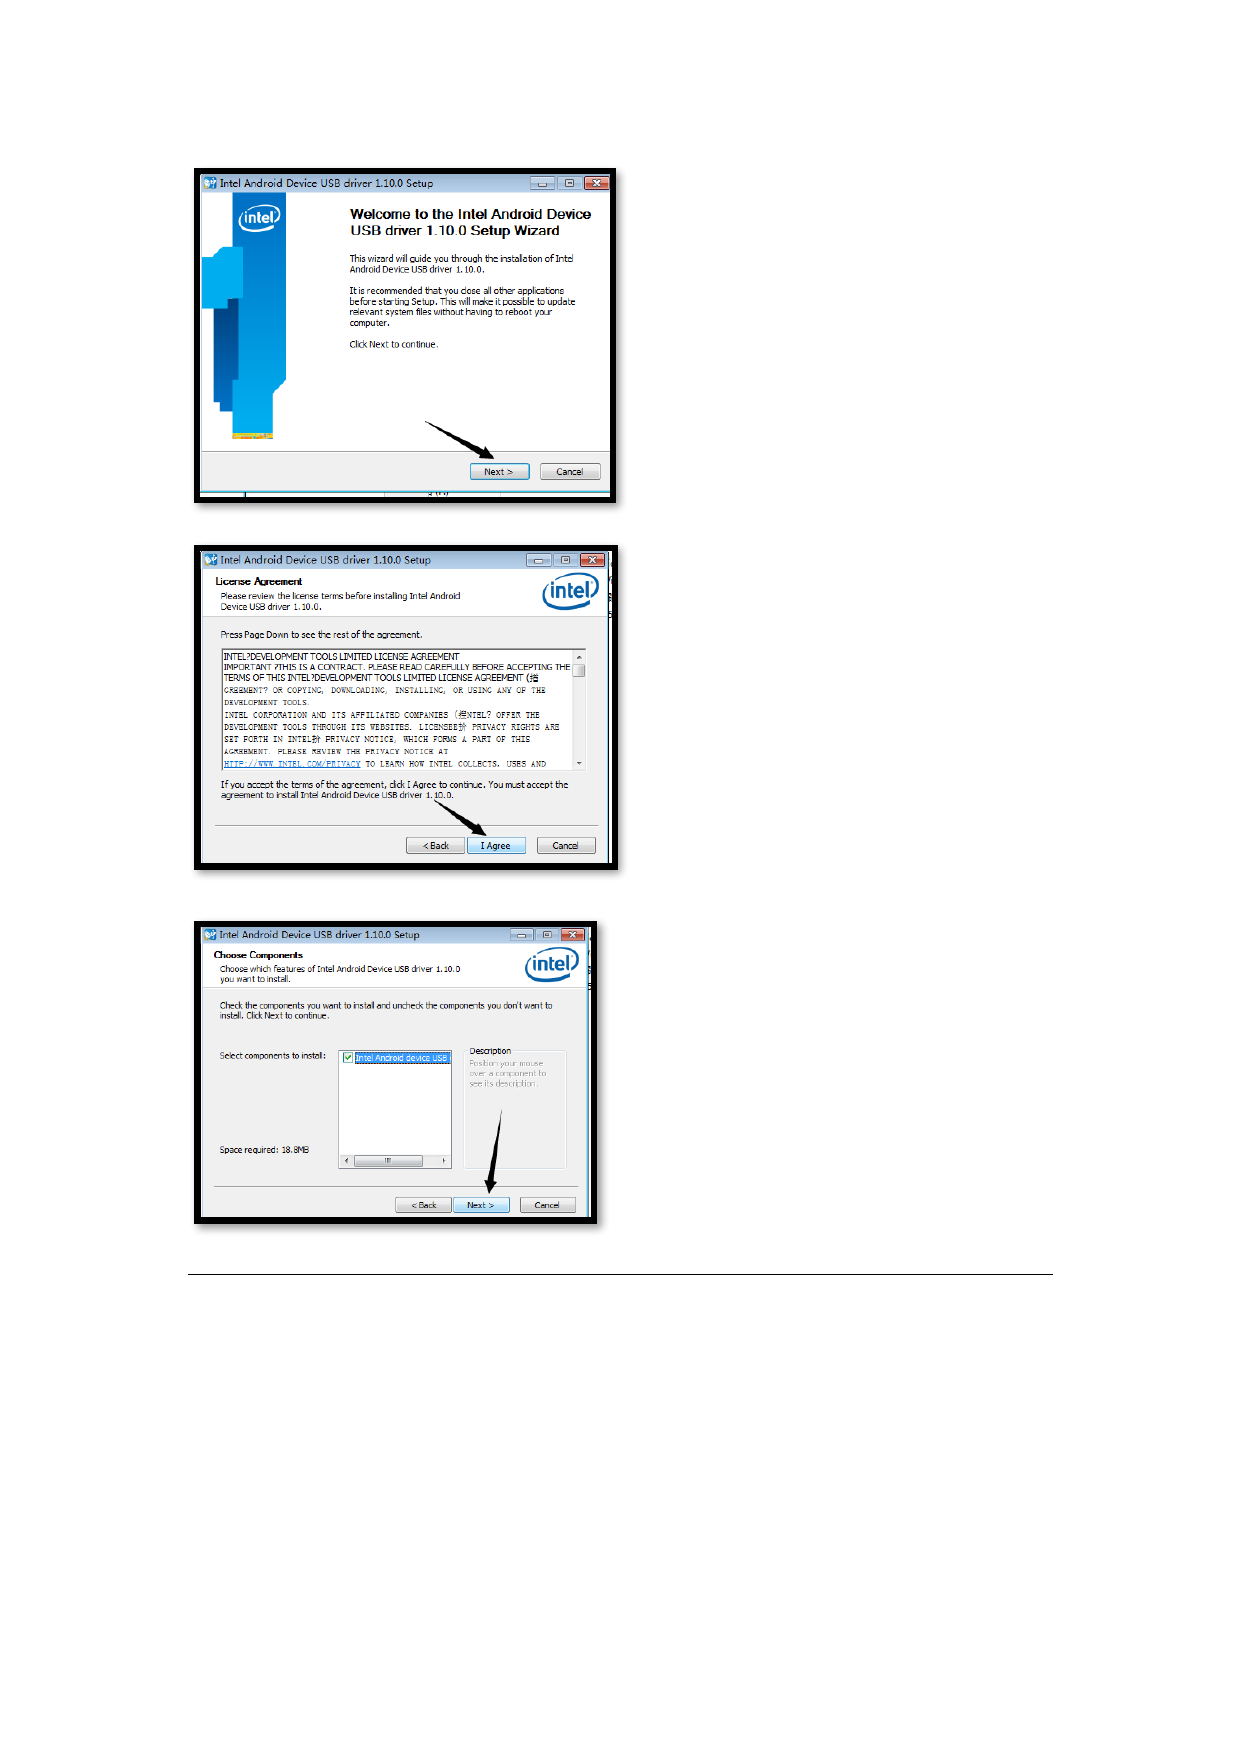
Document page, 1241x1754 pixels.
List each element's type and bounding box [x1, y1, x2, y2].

picture [200, 174, 610, 497]
picture [200, 927, 591, 1217]
picture [200, 551, 612, 863]
